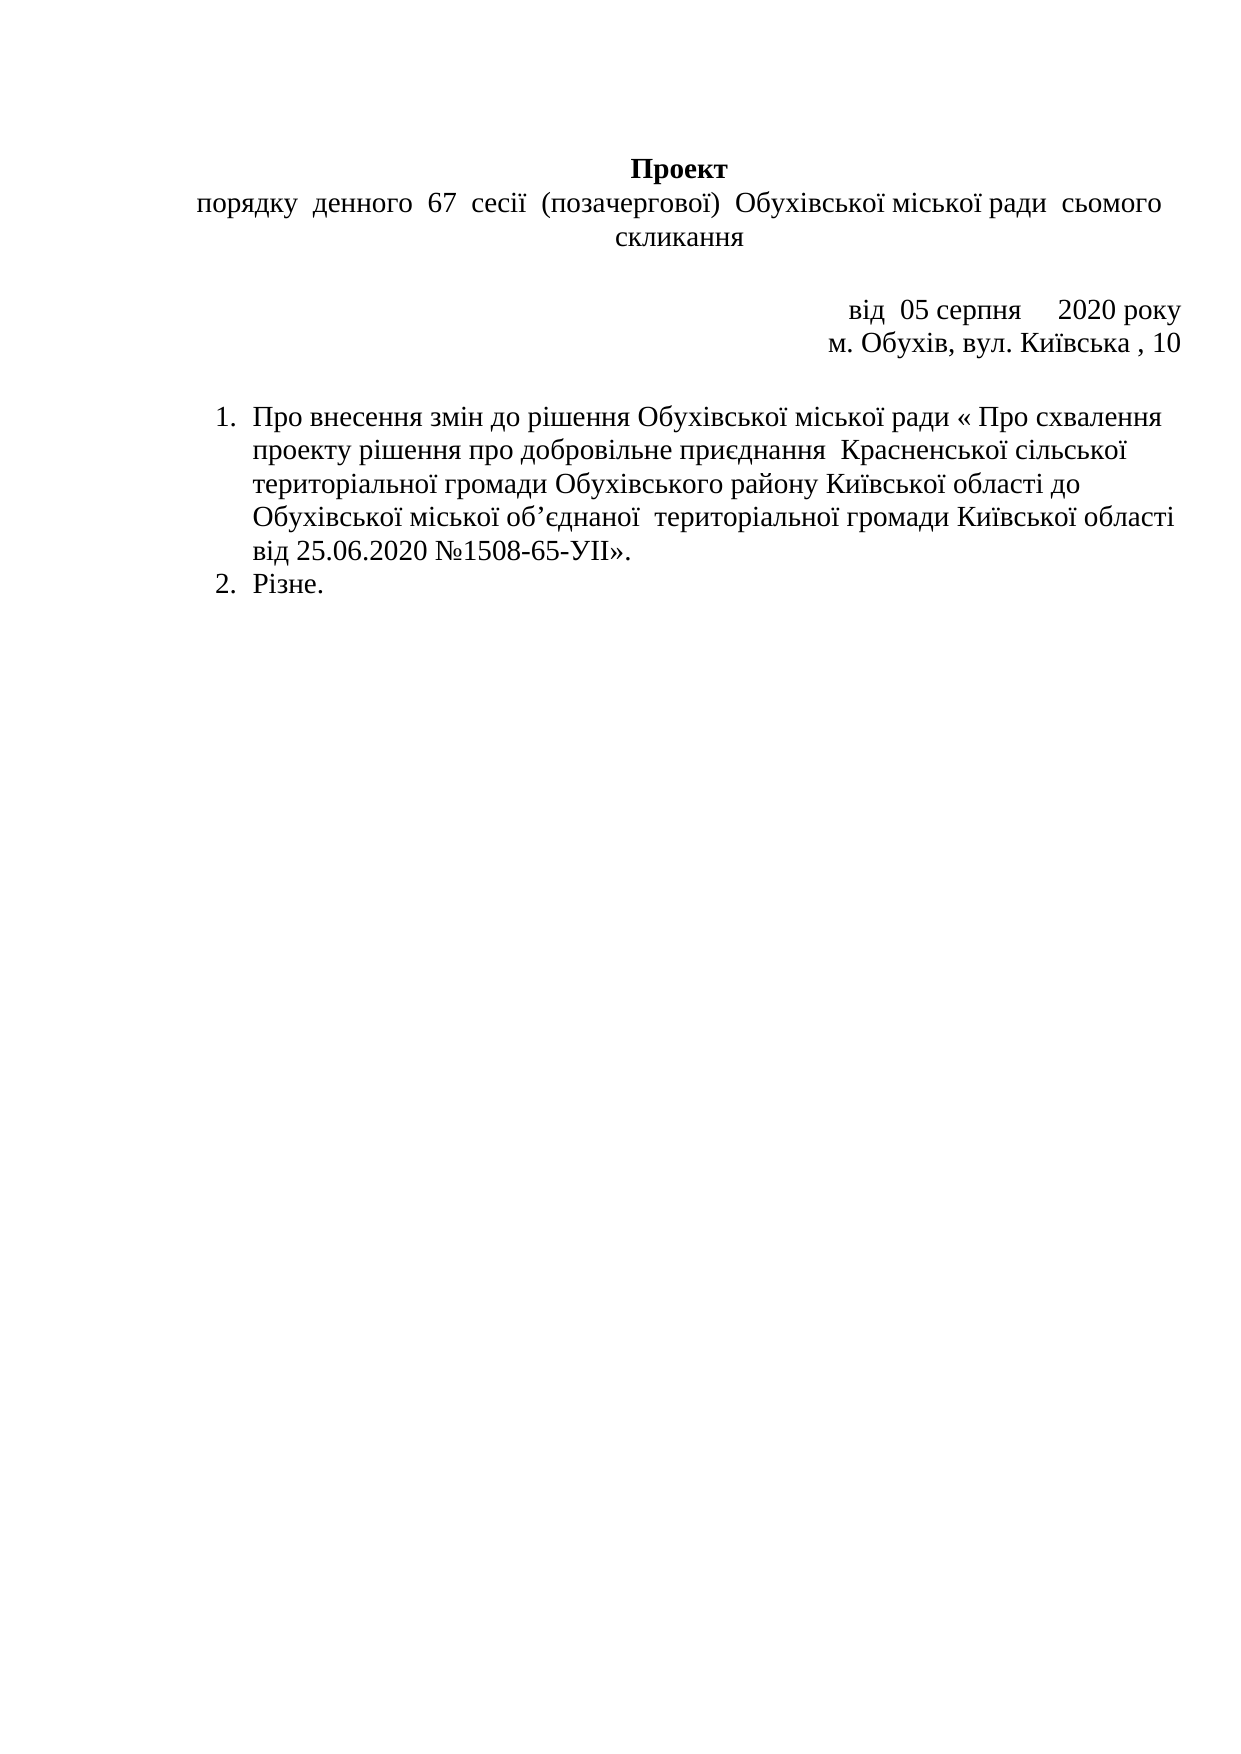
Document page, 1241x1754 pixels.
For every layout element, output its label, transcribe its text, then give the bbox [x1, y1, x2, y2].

text порядку денного 67 сесії (позачергової) Обухівської міської ради сьомого скликання [177, 185, 1181, 252]
list Різне. [215, 566, 1181, 600]
text від 05 серпня 2020 року [177, 292, 1181, 326]
list Про внесення змін до рішення Обухівської міської ради « Про схвалення проекту рішення про добровільне приєднання Красненської сільської територіальної громади Обухівського району Київської області до Обухівської міської об’єднаної територіальної громади Київської області від 25.06.2020 №1508-65-УІІ». [215, 399, 1181, 566]
text м. Обухів, вул. Київська , 10 [177, 326, 1181, 359]
text Проект [177, 152, 1181, 185]
